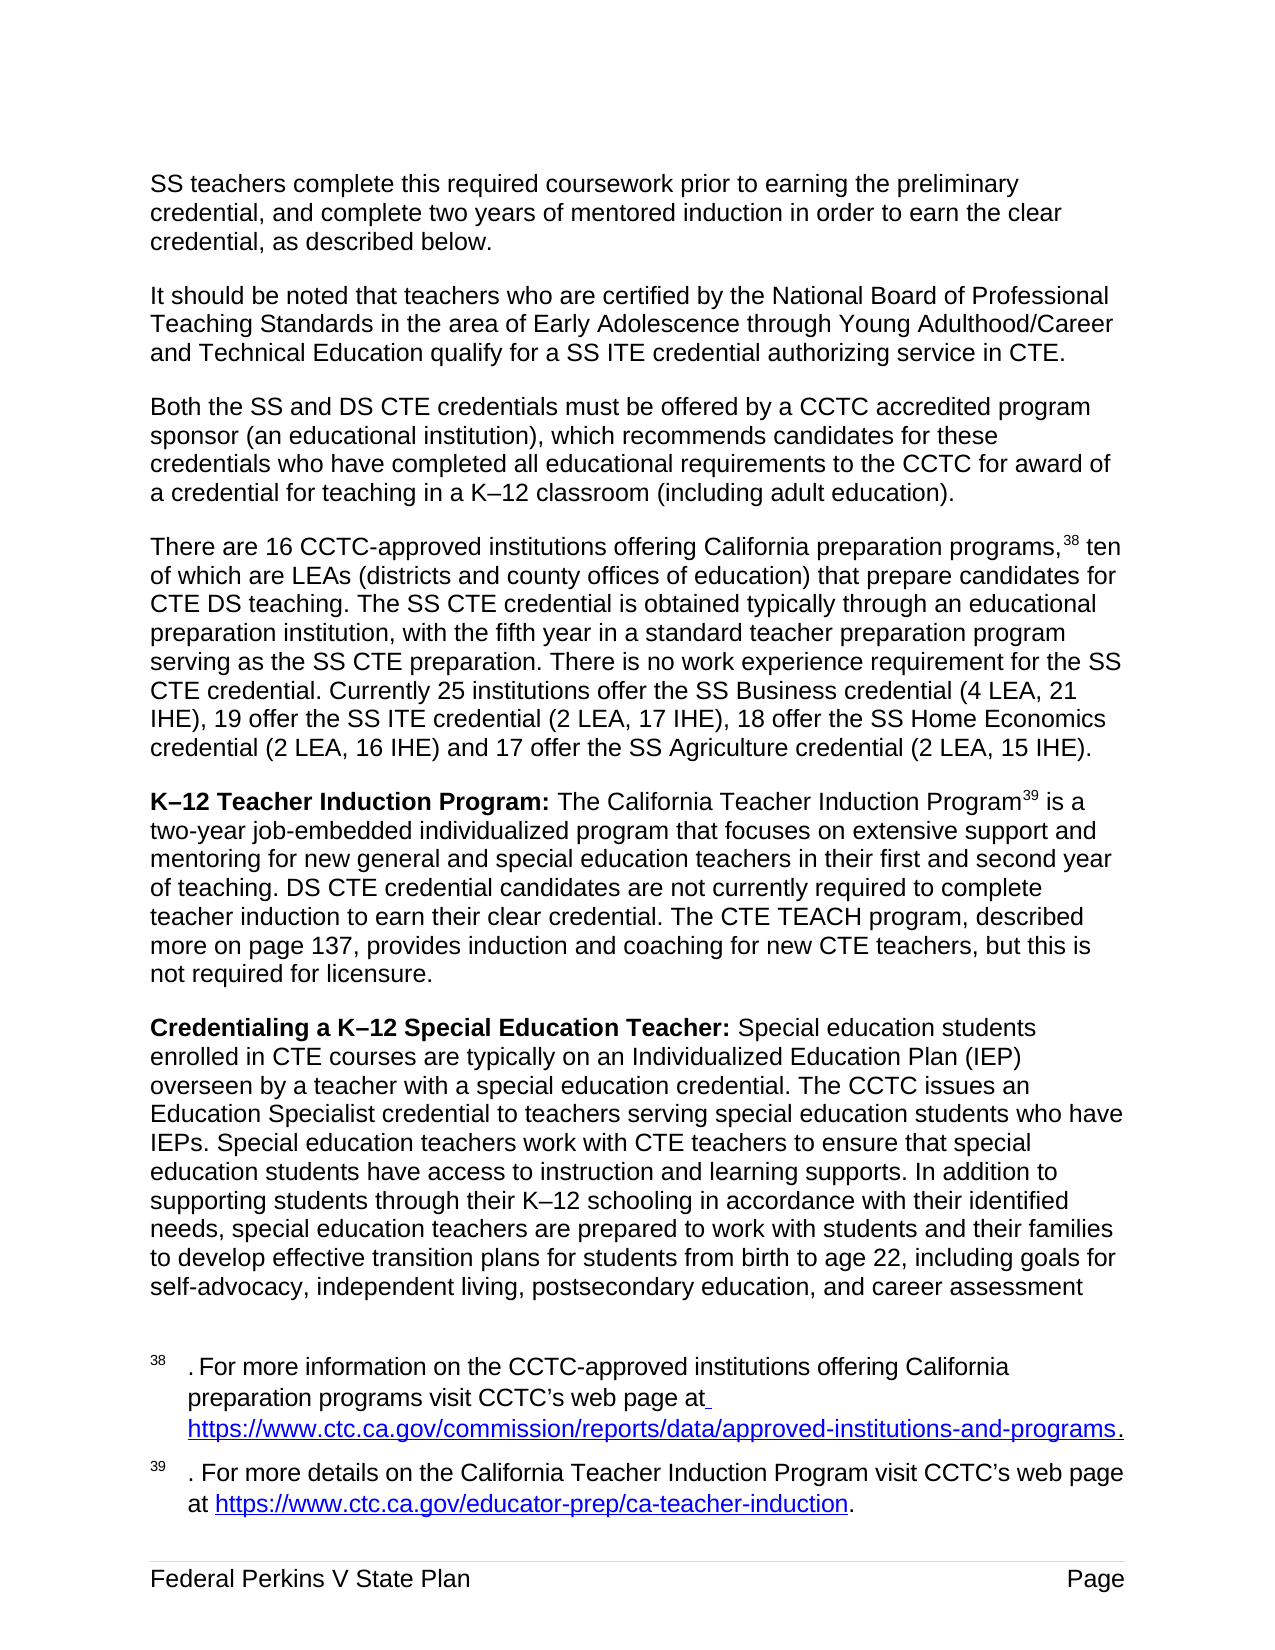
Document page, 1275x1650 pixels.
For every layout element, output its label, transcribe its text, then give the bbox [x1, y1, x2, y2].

text It should be noted that teachers who are certified by the National Board of Professional Teaching Standards in the area of Early Adolescence through Young Adulthood/Career and Technical Education qualify for a SS ITE credential authorizing service in CTE. [150, 281, 1125, 367]
text K–12 Teacher Induction Program: The California Teacher Induction Program is a two-year job-embedded individualized program that focuses on extensive support and mentoring for new general and special education teachers in their first and second year of teaching. DS CTE credential candidates are not currently required to complete teacher induction to earn their clear credential. The CTE TEACH program, described more on page 137, provides induction and coaching for new CTE teachers, but this is not required for licensure. [150, 787, 1125, 988]
text There are 16 CCTC-approved institutions offering California preparation programs, ten of which are LEAs (districts and county offices of education) that prepare candidates for CTE DS teaching. The SS CTE credential is obtained typically through an educational preparation institution, with the fifth year in a standard teacher preparation program serving as the SS CTE preparation. There is no work experience requirement for the SS CTE credential. Currently 25 institutions offer the SS Business credential (4 LEA, 21 IHE), 19 offer the SS ITE credential (2 LEA, 17 IHE), 18 offer the SS Home Economics credential (2 LEA, 16 IHE) and 17 offer the SS Agriculture credential (2 LEA, 15 IHE). [150, 532, 1125, 762]
text SS teachers complete this required coursework prior to earning the preliminary credential, and complete two years of mentored induction in order to earn the clear credential, as described below. [150, 169, 1125, 256]
text Both the SS and DS CTE credentials must be offered by a CCTC accredited program sponsor (an educational institution), which recommends candidates for these credentials who have completed all educational requirements to the CCTC for award of a credential for teaching in a K–12 classroom (including adult education). [150, 392, 1125, 507]
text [150, 1013, 1125, 1301]
